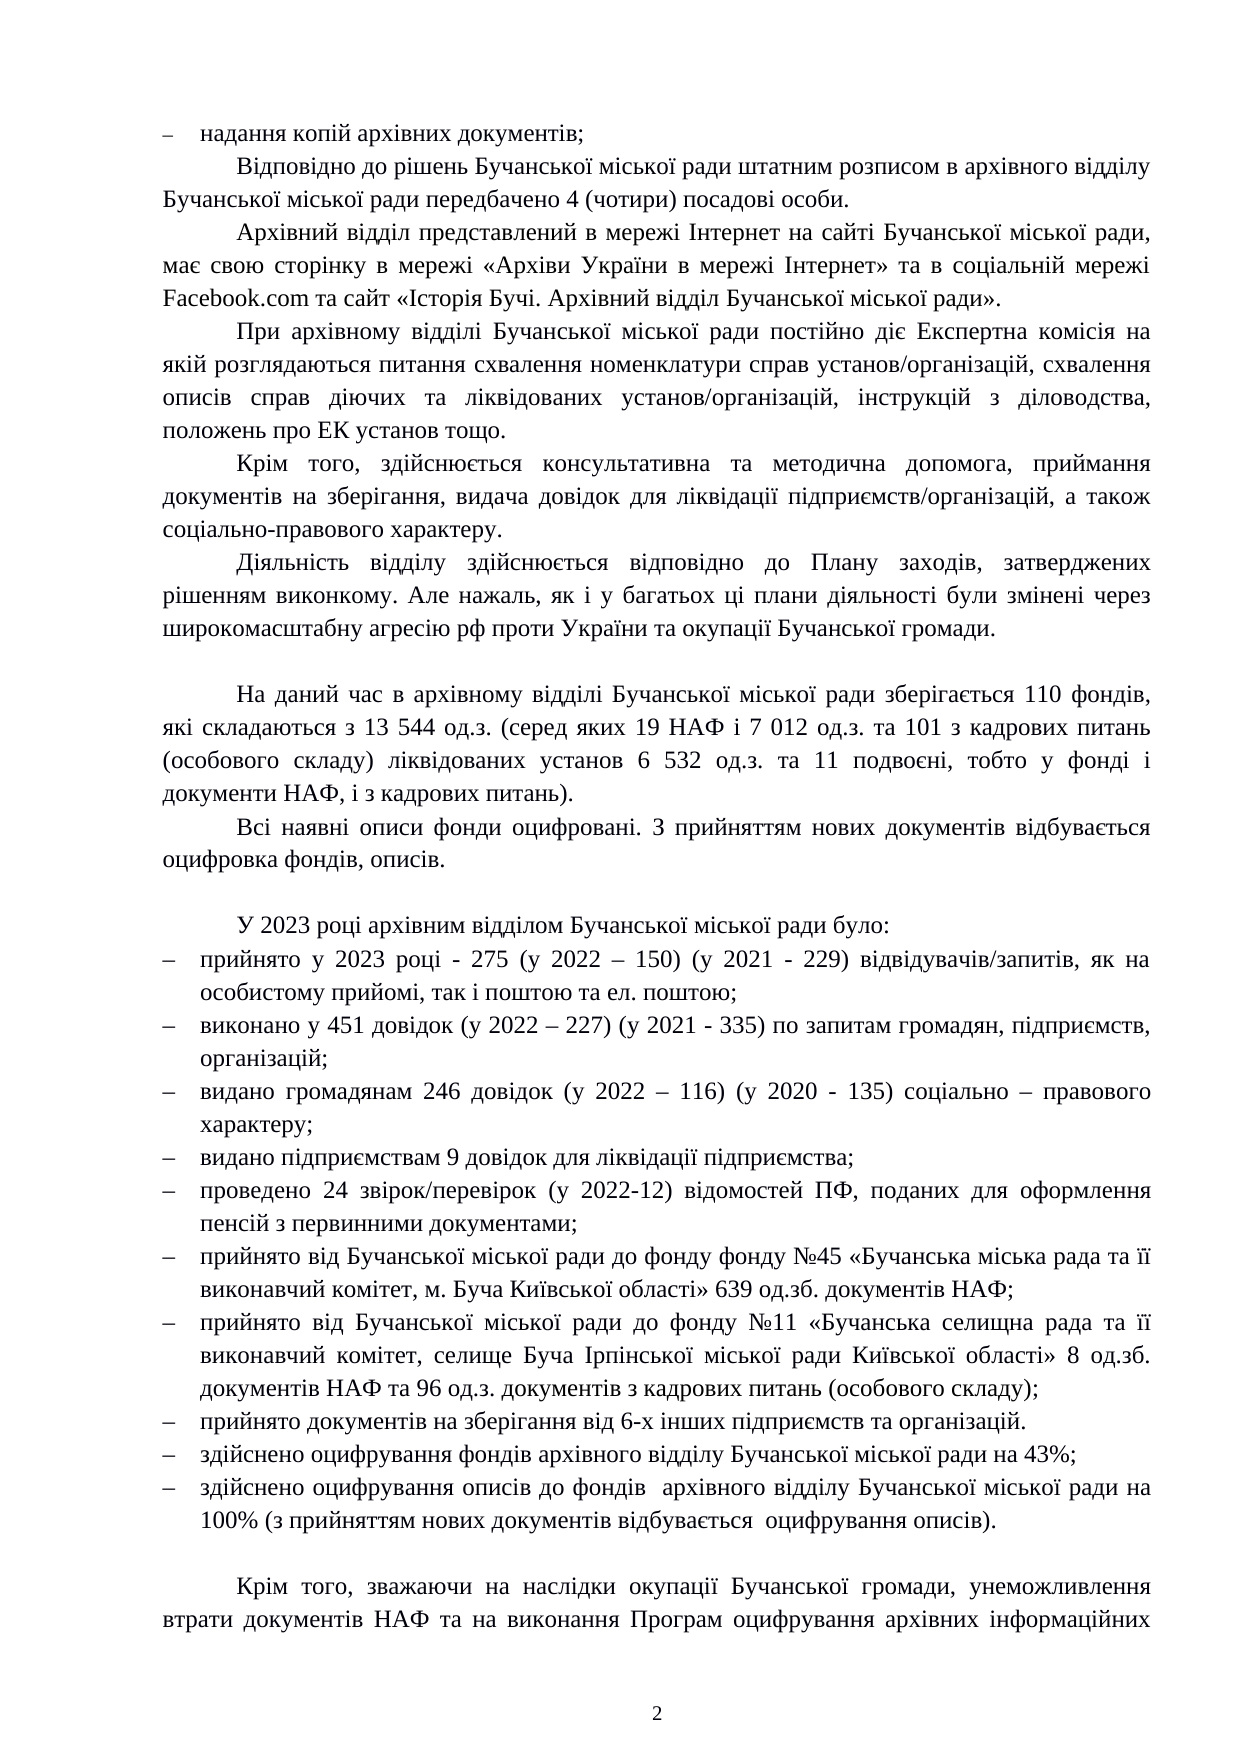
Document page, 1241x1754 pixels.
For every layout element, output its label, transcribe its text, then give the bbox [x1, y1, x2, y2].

list прийнято від Бучанської міської ради до фонду №11 «Бучанська селищна рада та її виконавчий комітет, селище Буча Ірпінської міської ради Київської області» 8 од.зб. документів НАФ та 96 од.з. документів з кадрових питань (особового складу); [162, 1307, 1152, 1402]
text Діяльність відділу здійснюється відповідно до Плану заходів, затверджених рішенням виконкому. Але нажаль, як і у багатьох ці плани діяльності були змінені через широкомасштабну агресію рф проти України та окупації Бучанської громади. [162, 547, 1152, 642]
list видано громадянам 246 довідок (у 2022 – 116) (у 2020 - 135) соціально – правового характеру; [162, 1076, 1152, 1137]
text Відповідно до рішень Бучанської міської ради штатним розписом в архівного відділу Бучанської міської ради передбачено 4 (чотири) посадові особи. [162, 151, 1152, 213]
list проведено 24 звірок/перевірок (у 2022-12) відомостей ПФ, поданих для оформлення пенсій з первинними документами; [162, 1175, 1152, 1237]
list видано підприємствам 9 довідок для ліквідації підприємства; [162, 1142, 1152, 1171]
text Архівний відділ представлений в мережі Інтернет на сайті Бучанської міської ради, має свою сторінку в мережі «Архіви України в мережі Інтернет» та в соціальній мережі Facebook.com та сайт «Історія Бучі. Архівний відділ Бучанської міської ради». [162, 217, 1152, 312]
list прийнято документів на зберігання від 6-х інших підприємств та організацій. [162, 1406, 1152, 1435]
list прийнято від Бучанської міської ради до фонду фонду №45 «Бучанська міська рада та її виконавчий комітет, м. Буча Київської області» 639 од.зб. документів НАФ; [162, 1241, 1152, 1303]
text При архівному відділі Бучанської міської ради постійно діє Експертна комісія на якій розглядаються питання схвалення номенклатури справ установ/організацій, схвалення описів справ діючих та ліквідованих установ/організацій, інструкцій з діловодства, положень про ЕК установ тощо. [162, 316, 1152, 444]
list надання копій архівних документів; [162, 118, 1152, 147]
list здійснено оцифрування описів до фондів архівного відділу Бучанської міської ради на 100% (з прийняттям нових документів відбувається оцифрування описів). [162, 1472, 1152, 1534]
list виконано у 451 довідок (у 2022 – 227) (у 2021 - 335) по запитам громадян, підприємств, організацій; [162, 1010, 1152, 1071]
text Всі наявні описи фонди оцифровані. З прийняттям нових документів відбувається оцифровка фондів, описів. [162, 812, 1152, 873]
list прийнято у 2023 році - 275 (у 2022 – 150) (у 2021 - 229) відвідувачів/запитів, як на особистому прийомі, так і поштою та ел. поштою; [162, 944, 1152, 1005]
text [162, 1571, 1152, 1633]
list здійснено оцифрування фондів архівного відділу Бучанської міської ради на 43%; [162, 1439, 1152, 1468]
text Крім того, здійснюється консультативна та методична допомога, приймання документів на зберігання, видача довідок для ліквідації підприємств/організацій, а також соціально-правового характеру. [162, 448, 1152, 543]
text На даний час в архівному відділі Бучанської міської ради зберігається 110 фондів, які складаються з 13 544 од.з. (серед яких 19 НАФ і 7 012 од.з. та 101 з кадрових питань (особового складу) ліквідованих установ 6 532 од.з. та 11 подвоєні, тобто у фонді і документи НАФ, і з кадрових питань). [162, 679, 1152, 807]
text У 2023 році архівним відділом Бучанської міської ради було: [162, 911, 1152, 939]
